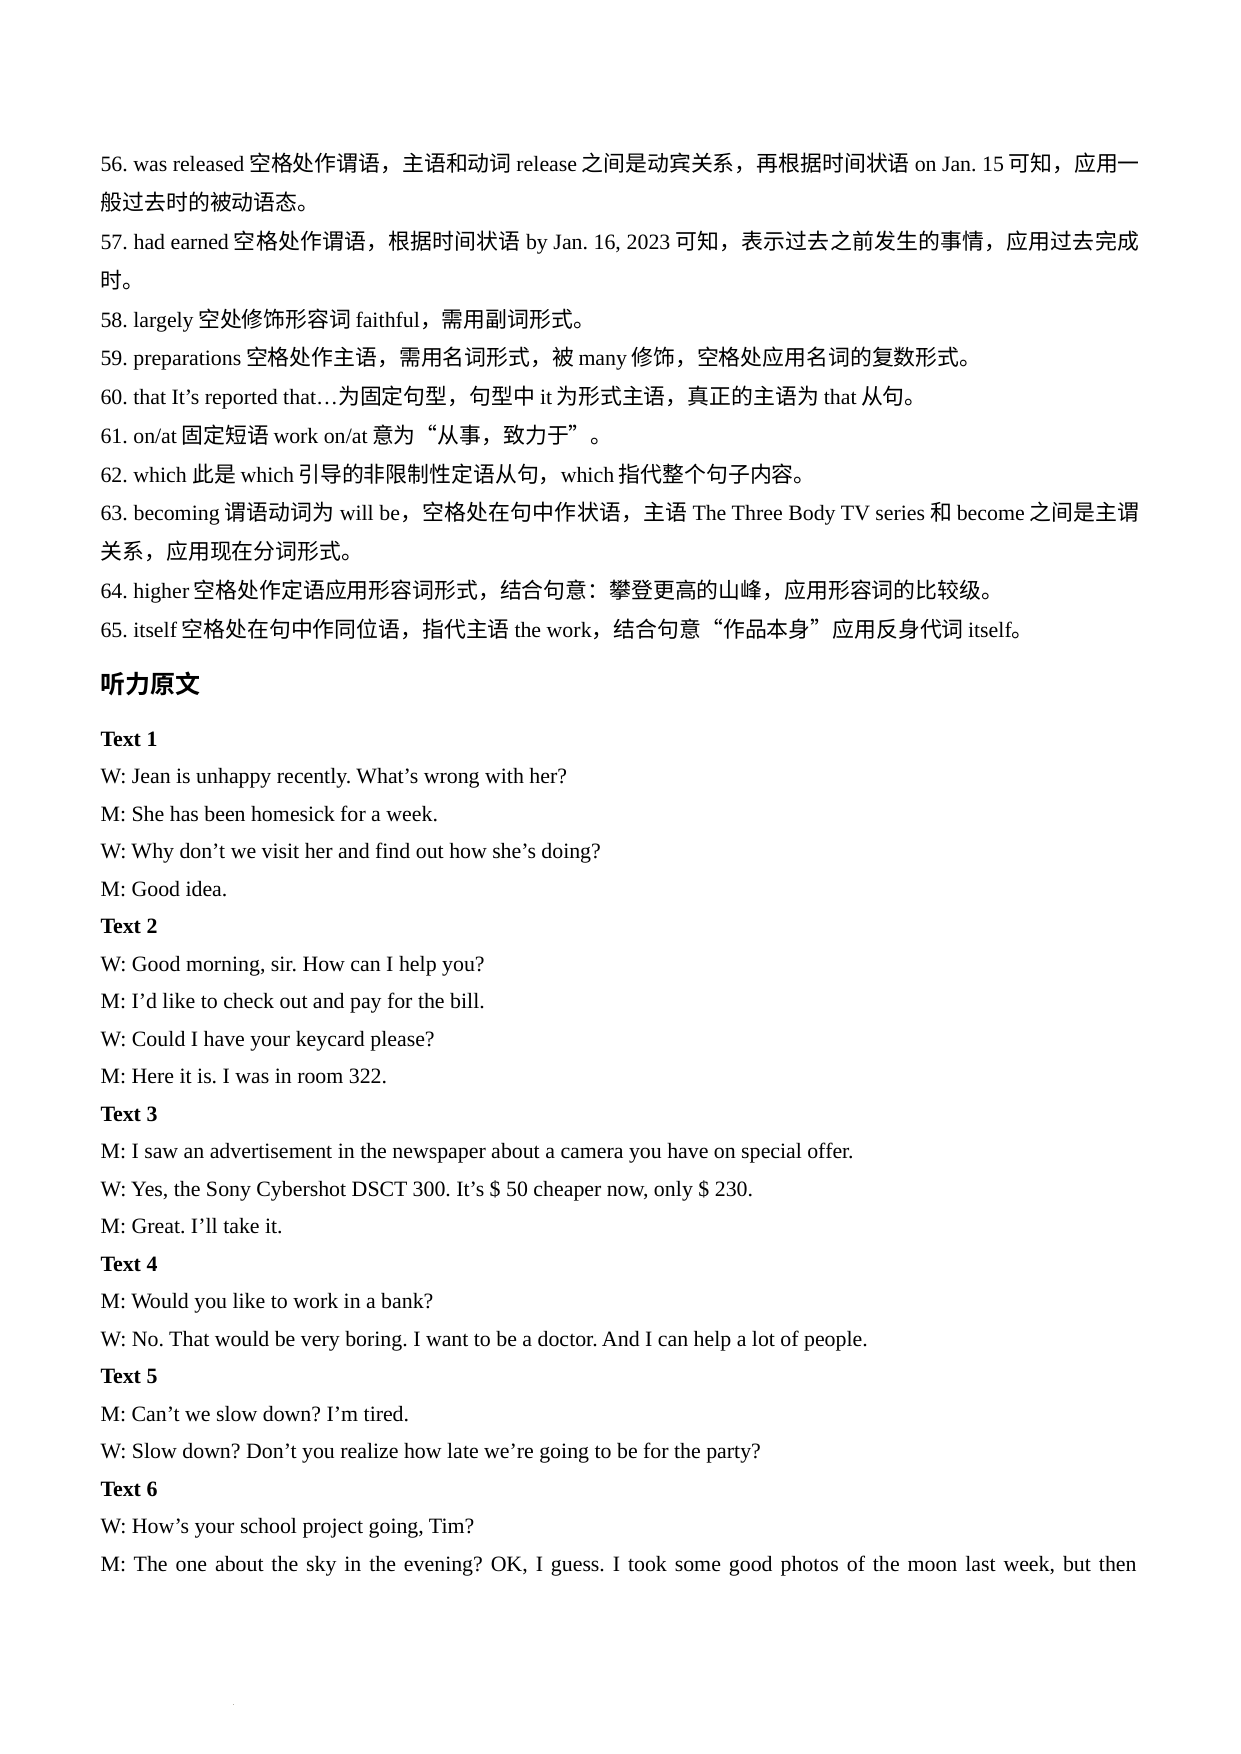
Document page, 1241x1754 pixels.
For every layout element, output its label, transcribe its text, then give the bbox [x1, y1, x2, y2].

text 63. becoming谓语动词为will be，空格处在句中作状语，主语The Three Body TV series和become之间是主谓关系，应用现在分词形式。 [100, 495, 1140, 566]
text M: Great. I’ll take it. [100, 1210, 1140, 1242]
text M: Good idea. [100, 872, 1140, 905]
text W: How’s your school project going, Tim? [100, 1510, 1140, 1542]
text 58. largely空处修饰形容词faithful，需用副词形式。 [100, 301, 1140, 334]
text W: Yes, the Sony Cybershot DSCT 300. It’s $ 50 cheaper now, only $ 230. [100, 1172, 1140, 1205]
text Text 4 [100, 1247, 1140, 1280]
text 61. on/at固定短语work on/at意为“从事，致力于”。 [100, 417, 1140, 450]
text W: Could I have your keycard please? [100, 1022, 1140, 1055]
text 56. was released空格处作谓语，主语和动词release之间是动宾关系，再根据时间状语on Jan. 15可知，应用一般过去时的被动语态。 [100, 146, 1140, 217]
text M: She has been homesick for a week. [100, 797, 1140, 830]
text 65. itself空格处在句中作同位语，指代主语 the work，结合句意“作品本身”应用反身代词itself。 [100, 611, 1140, 644]
text M: I’d like to check out and pay for the bill. [100, 985, 1140, 1017]
text W: Slow down? Don’t you realize how late we’re going to be for the party? [100, 1435, 1140, 1467]
text W: Jean is unhappy recently. What’s wrong with her? [100, 760, 1140, 792]
text Text 1 [100, 722, 1140, 755]
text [100, 1547, 1140, 1580]
text Text 5 [100, 1360, 1140, 1392]
text W: Why don’t we visit her and find out how she’s doing? [100, 835, 1140, 867]
text M: Here it is. I was in room 322. [100, 1060, 1140, 1092]
text Text 6 [100, 1472, 1140, 1505]
text 60. that It’s reported that…为固定句型，句型中 it为形式主语，真正的主语为 that从句。 [100, 379, 1140, 411]
text 听力原文 [100, 650, 1140, 715]
text Text 2 [100, 910, 1140, 942]
text M: Would you like to work in a bank? [100, 1285, 1140, 1317]
text M: I saw an advertisement in the newspaper about a camera you have on special offer. [100, 1135, 1140, 1167]
text W: No. That would be very boring. I want to be a doctor. And I can help a lot of people. [100, 1322, 1140, 1355]
text 62. which 此是which引导的非限制性定语从句，which指代整个句子内容。 [100, 456, 1140, 489]
text Text 3 [100, 1097, 1140, 1130]
text 59. preparations空格处作主语，需用名词形式，被many修饰，空格处应用名词的复数形式。 [100, 340, 1140, 372]
text 64. higher空格处作定语应用形容词形式，结合句意：攀登更高的山峰，应用形容词的比较级。 [100, 573, 1140, 605]
text W: Good morning, sir. How can I help you? [100, 947, 1140, 980]
text M: Can’t we slow down? I’m tired. [100, 1397, 1140, 1430]
text 57. had earned空格处作谓语，根据时间状语by Jan. 16, 2023可知，表示过去之前发生的事情，应用过去完成时。 [100, 223, 1140, 295]
